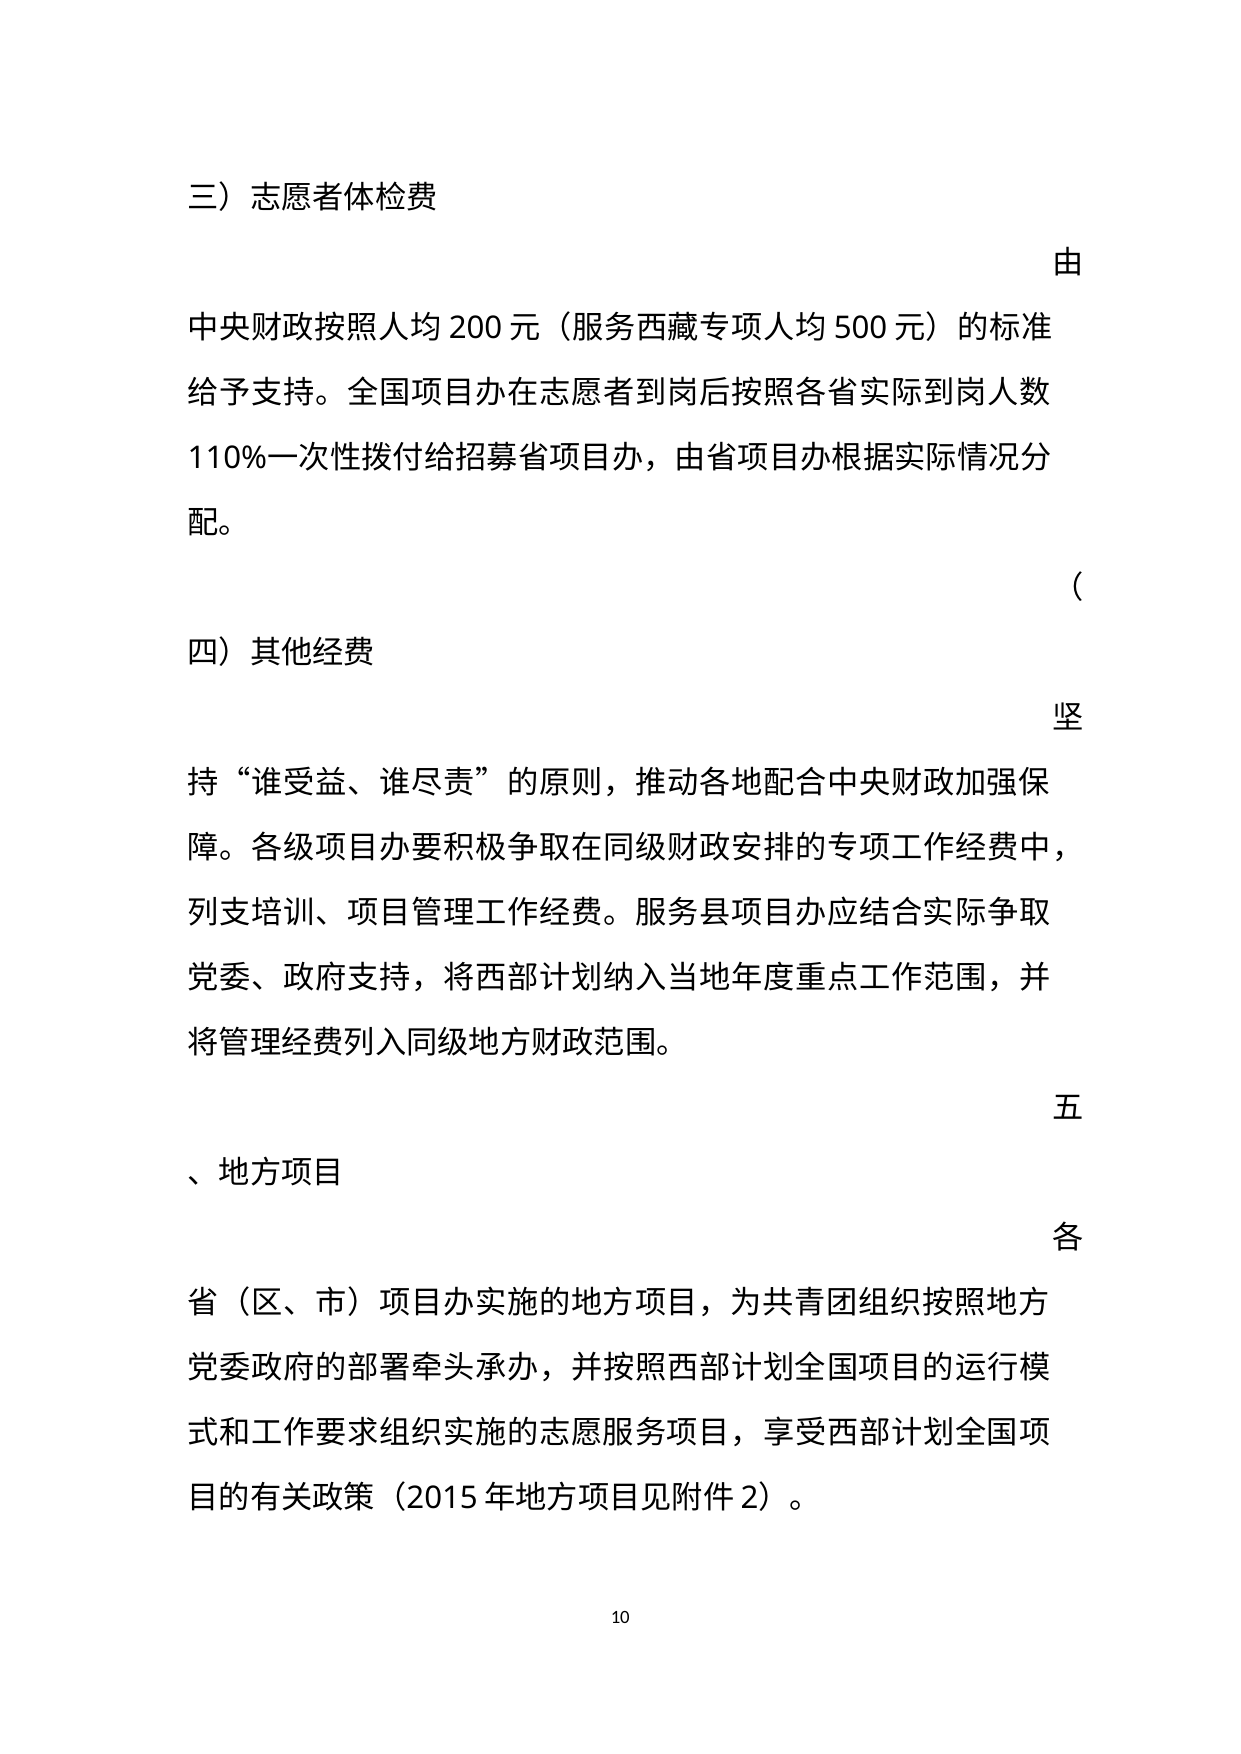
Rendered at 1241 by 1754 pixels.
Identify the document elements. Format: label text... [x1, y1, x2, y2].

text 由中央财政按照人均200元（服务西藏专项人均500元）的标准给予支持。全国项目办在志愿者到岗后按照各省实际到岗人数110%一次性拨付给招募省项目办，由省项目办根据实际情况分配。 [187, 227, 1053, 552]
text 各省（区、市）项目办实施的地方项目，为共青团组织按照地方党委政府的部署牵头承办，并按照西部计划全国项目的运行模式和工作要求组织实施的志愿服务项目，享受西部计划全国项目的有关政策（2015年地方项目见附件2）。 [187, 1202, 1053, 1527]
text （三）志愿者体检费 [187, 162, 1053, 227]
text （四）其他经费 [187, 552, 1053, 682]
text 坚持“谁受益、谁尽责”的原则，推动各地配合中央财政加强保障。各级项目办要积极争取在同级财政安排的专项工作经费中，列支培训、项目管理工作经费。服务县项目办应结合实际争取党委、政府支持，将西部计划纳入当地年度重点工作范围，并将管理经费列入同级地方财政范围。 [187, 682, 1053, 1072]
text 五、地方项目 [187, 1072, 1053, 1202]
